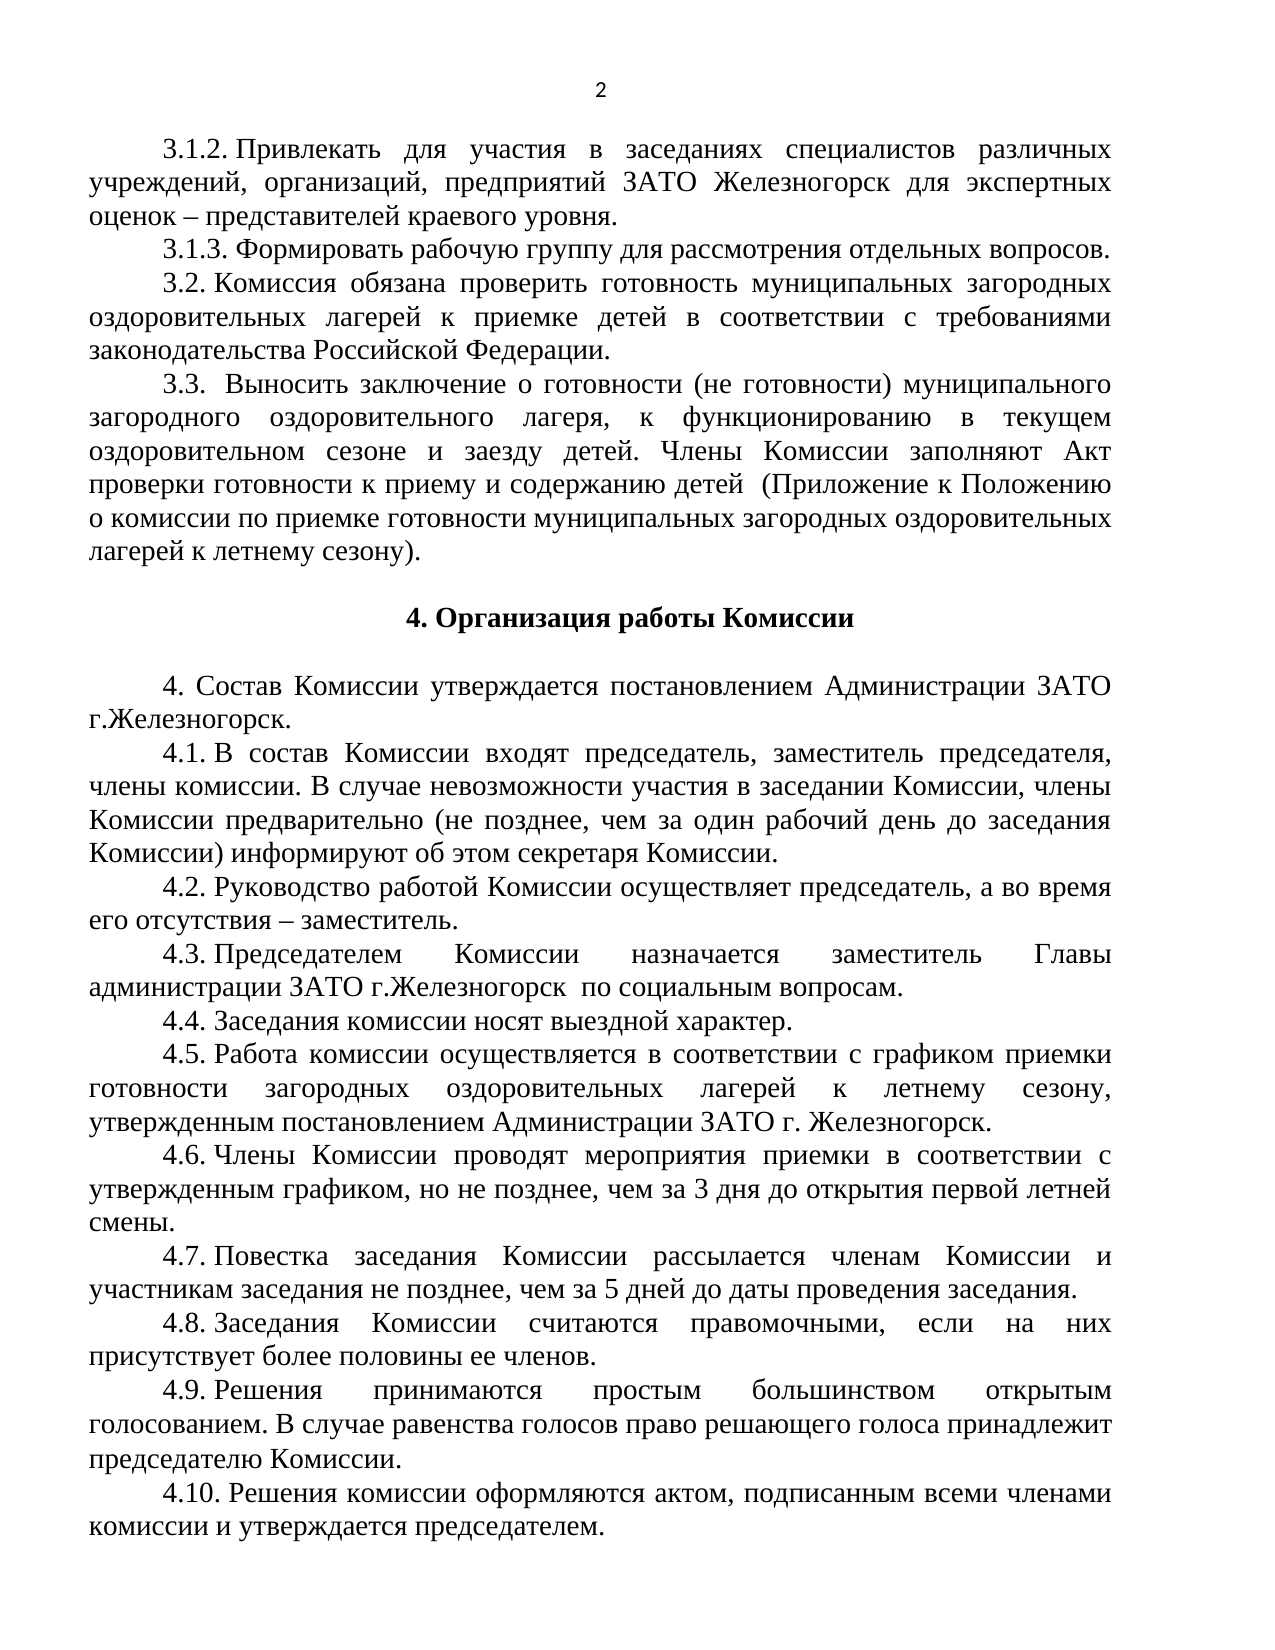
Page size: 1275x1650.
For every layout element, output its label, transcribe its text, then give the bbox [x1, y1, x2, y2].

list Члены Комиссии проводят мероприятия приемки в соответствии с утвержденным графиком, но не позднее, чем за 3 дня до открытия первой летней смены. [89, 1137, 1112, 1238]
list Руководство работой Комиссии осуществляет председатель, а во время его отсутствия – заместитель. [89, 869, 1112, 936]
list Комиссия обязана проверить готовность муниципальных загородных оздоровительных лагерей к приемке детей в соответствии с требованиями законодательства Российской Федерации. [89, 265, 1112, 366]
list В состав Комиссии входят председатель, заместитель председателя, члены комиссии. В случае невозможности участия в заседании Комиссии, члены Комиссии предварительно (не позднее, чем за один рабочий день до заседания Комиссии) информируют об этом секретаря Комиссии. [89, 735, 1112, 869]
list Работа комиссии осуществляется в соответствии с графиком приемки готовности загородных оздоровительных лагерей к летнему сезону, утвержденным постановлением Администрации ЗАТО г. Железногорск. [89, 1037, 1112, 1137]
text 4. Состав Комиссии утверждается постановлением Администрации ЗАТО г.Железногорск. [89, 668, 1112, 735]
list Привлекать для участия в заседаниях специалистов различных учреждений, организаций, предприятий ЗАТО Железногорск для экспертных оценок – представителей краевого уровня. [89, 131, 1112, 232]
list Заседания комиссии носят выездной характер. [89, 1003, 1112, 1037]
list Решения принимаются простым большинством открытым голосованием. В случае равенства голосов право решающего голоса принадлежит председателю Комиссии. [89, 1372, 1112, 1475]
list Выносить заключение о готовности (не готовности) муниципального загородного оздоровительного лагеря, к функционированию в текущем оздоровительном сезоне и заезду детей. Члены Комиссии заполняют Акт проверки готовности к приему и содержанию детей (Приложение к Положению о комиссии по приемке готовности муниципальных загородных оздоровительных лагерей к летнему сезону). [89, 366, 1112, 567]
list Формировать рабочую группу для рассмотрения отдельных вопросов. [89, 232, 1112, 265]
list Заседания Комиссии считаются правомочными, если на них присутствует более половины ее членов. [89, 1305, 1112, 1372]
list Решения комиссии оформляются актом, подписанным всеми членами комиссии и утверждается председателем. [89, 1475, 1112, 1542]
list Повестка заседания Комиссии рассылается членам Комиссии и участникам заседания не позднее, чем за 5 дней до даты проведения заседания. [89, 1238, 1112, 1305]
list Председателем Комиссии назначается заместитель Главы администрации ЗАТО г.Железногорск по социальным вопросам. [89, 936, 1112, 1003]
text 4. Организация работы Комиссии [148, 601, 1112, 634]
